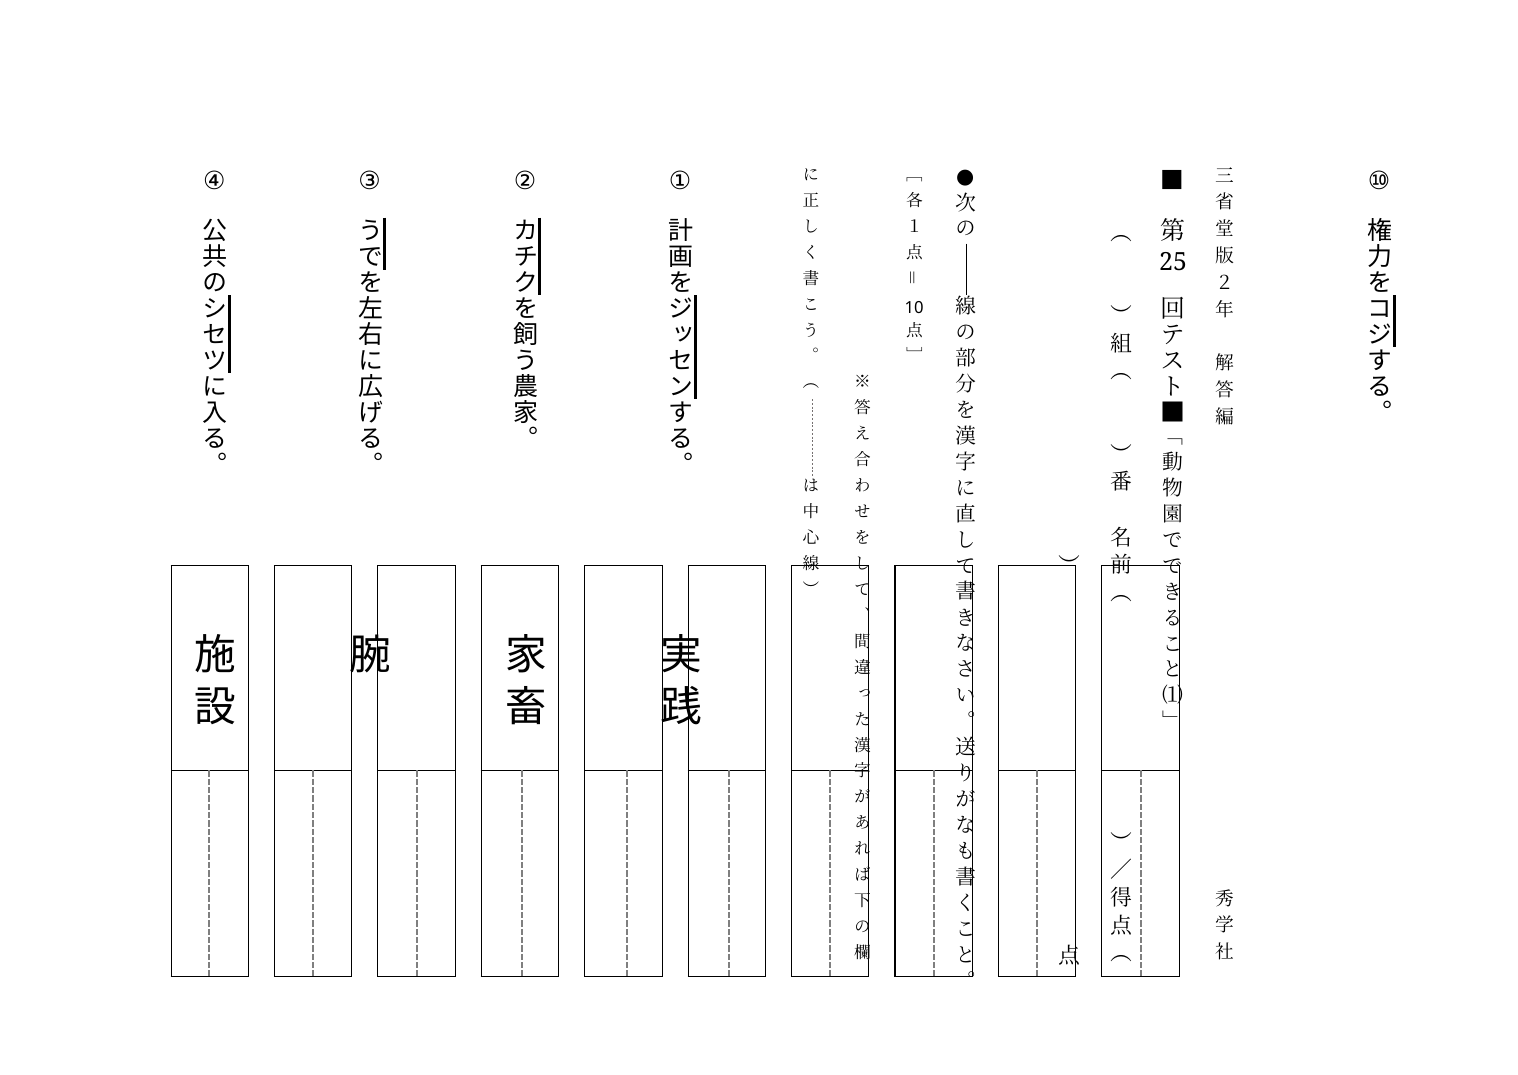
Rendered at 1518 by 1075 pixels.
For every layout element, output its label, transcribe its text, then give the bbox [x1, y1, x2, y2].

text ②カチクを飼う農家。 家畜 [474, 166, 578, 969]
text ●次の 線の部分を漢字に直して書きなさい。送りがなも書くこと。［各１点＝10点］ [888, 166, 992, 969]
text ※答え合わせをして、間違った漢字があれば下の欄に正しく書こう。（ は中心線） [785, 166, 888, 969]
text 三省堂版２年 解答編 秀学社 [1199, 166, 1251, 969]
text ■第25回テスト■「動物園でできること⑴」 [1147, 166, 1199, 969]
text ④公共のシセツに入る。 施設 [163, 166, 267, 969]
text ①計画をジッセンする。 実践 [629, 166, 733, 969]
text （ ）組（ ）番 名前（ ）／得点（ ）点 [1043, 166, 1147, 969]
text ③うでを左右に広げる。 腕 [319, 166, 422, 969]
text ⑩権力をコジする。 [1354, 166, 1406, 969]
